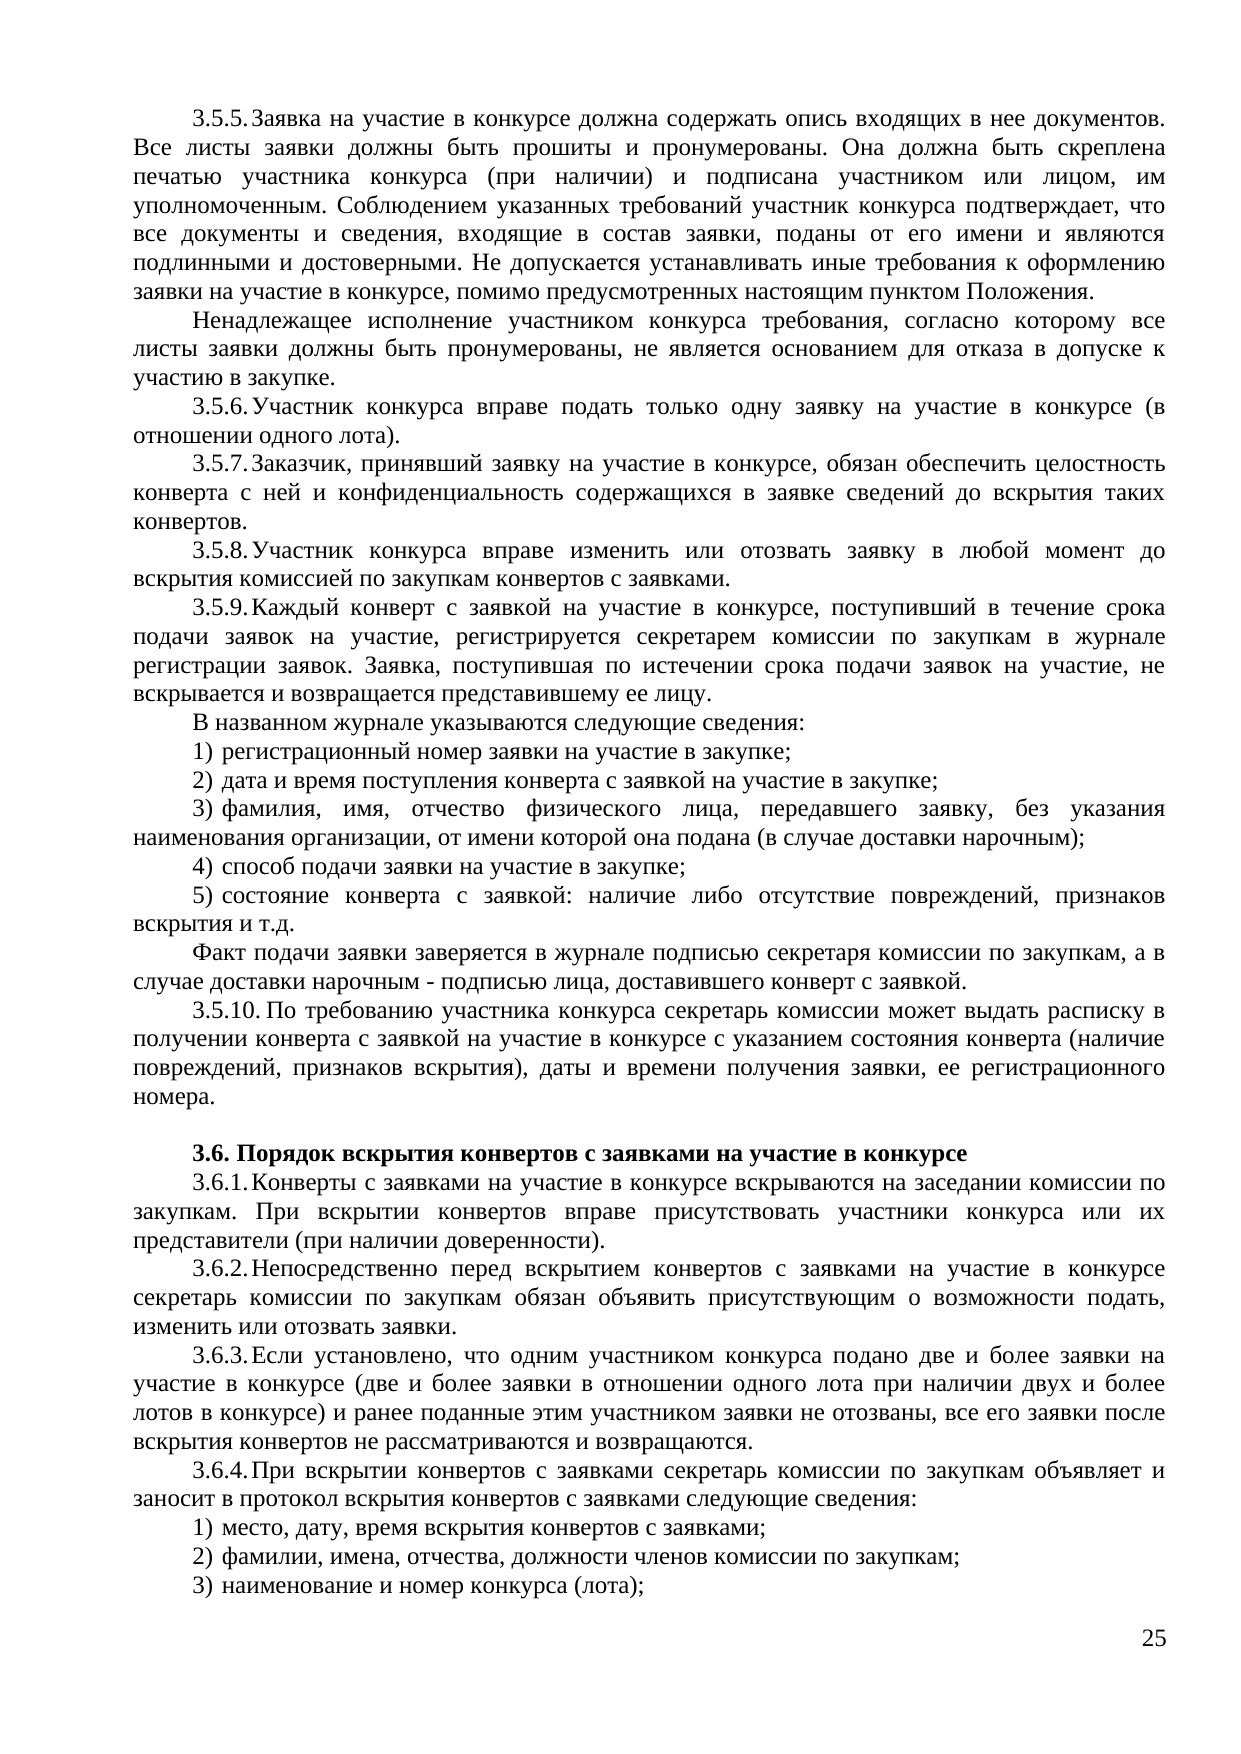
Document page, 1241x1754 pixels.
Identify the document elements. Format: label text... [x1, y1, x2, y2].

list Каждый конверт с заявкой на участие в конкурсе, поступивший в течение срока подачи заявок на участие, регистрируется секретарем комиссии по закупкам в журнале регистрации заявок. Заявка, поступившая по истечении срока подачи заявок на участие, не вскрывается и возвращается представившему ее лицу. [133, 592, 1167, 707]
list фамилии, имена, отчества, должности членов комиссии по закупкам; [133, 1541, 1167, 1570]
list По требованию участника конкурса секретарь комиссии может выдать расписку в получении конверта с заявкой на участие в конкурсе с указанием состояния конверта (наличие повреждений, признаков вскрытия), даты и времени получения заявки, ее регистрационного номера. [133, 995, 1167, 1110]
list Ненадлежащее исполнение участником конкурса требования, согласно которому все листы заявки должны быть пронумерованы, не является основанием для отказа в допуске к участию в закупке. [133, 305, 1167, 391]
list фамилия, имя, отчество физического лица, передавшего заявку, без указания наименования организации, от имени которой она подана (в случае доставки нарочным); [133, 793, 1167, 851]
list место, дату, время вскрытия конвертов с заявками; [133, 1512, 1167, 1541]
list Порядок вскрытия конвертов с заявками на участие в конкурсе [133, 1138, 1167, 1167]
list Заказчик, принявший заявку на участие в конкурсе, обязан обеспечить целостность конверта с ней и конфиденциальность содержащихся в заявке сведений до вскрытия таких конвертов. [133, 448, 1167, 535]
list дата и время поступления конверта с заявкой на участие в закупке; [133, 765, 1167, 793]
list регистрационный номер заявки на участие в закупке; [133, 736, 1167, 765]
list наименование и номер конкурса (лота); [133, 1570, 1167, 1598]
list состояние конверта с заявкой: наличие либо отсутствие повреждений, признаков вскрытия и т.д. [133, 880, 1167, 937]
list Конверты с заявками на участие в конкурсе вскрываются на заседании комиссии по закупкам. При вскрытии конвертов вправе присутствовать участники конкурса или их представители (при наличии доверенности). [133, 1167, 1167, 1253]
list В названном журнале указываются следующие сведения: [133, 707, 1167, 736]
list Участник конкурса вправе изменить или отозвать заявку в любой момент до вскрытия комиссией по закупкам конвертов с заявками. [133, 535, 1167, 592]
list Факт подачи заявки заверяется в журнале подписью секретаря комиссии по закупкам, а в случае доставки нарочным - подписью лица, доставившего конверт с заявкой. [133, 937, 1167, 995]
list способ подачи заявки на участие в закупке; [133, 851, 1167, 880]
list Непосредственно перед вскрытием конвертов с заявками на участие в конкурсе секретарь комиссии по закупкам обязан объявить присутствующим о возможности подать, изменить или отозвать заявки. [133, 1253, 1167, 1340]
list Если установлено, что одним участником конкурса подано две и более заявки на участие в конкурсе (две и более заявки в отношении одного лота при наличии двух и более лотов в конкурсе) и ранее поданные этим участником заявки не отозваны, все его заявки после вскрытия конвертов не рассматриваются и возвращаются. [133, 1340, 1167, 1455]
list Участник конкурса вправе подать только одну заявку на участие в конкурсе (в отношении одного лота). [133, 391, 1167, 448]
list При вскрытии конвертов с заявками секретарь комиссии по закупкам объявляет и заносит в протокол вскрытия конвертов с заявками следующие сведения: [133, 1455, 1167, 1512]
list Заявка на участие в конкурсе должна содержать опись входящих в нее документов. Все листы заявки должны быть прошиты и пронумерованы. Она должна быть скреплена печатью участника конкурса (при наличии) и подписана участником или лицом, им уполномоченным. Соблюдением указанных требований участник конкурса подтверждает, что все документы и сведения, входящие в состав заявки, поданы от его имени и являются подлинными и достоверными. Не допускается устанавливать иные требования к оформлению заявки на участие в конкурсе, помимо предусмотренных настоящим пунктом Положения. [133, 103, 1167, 305]
